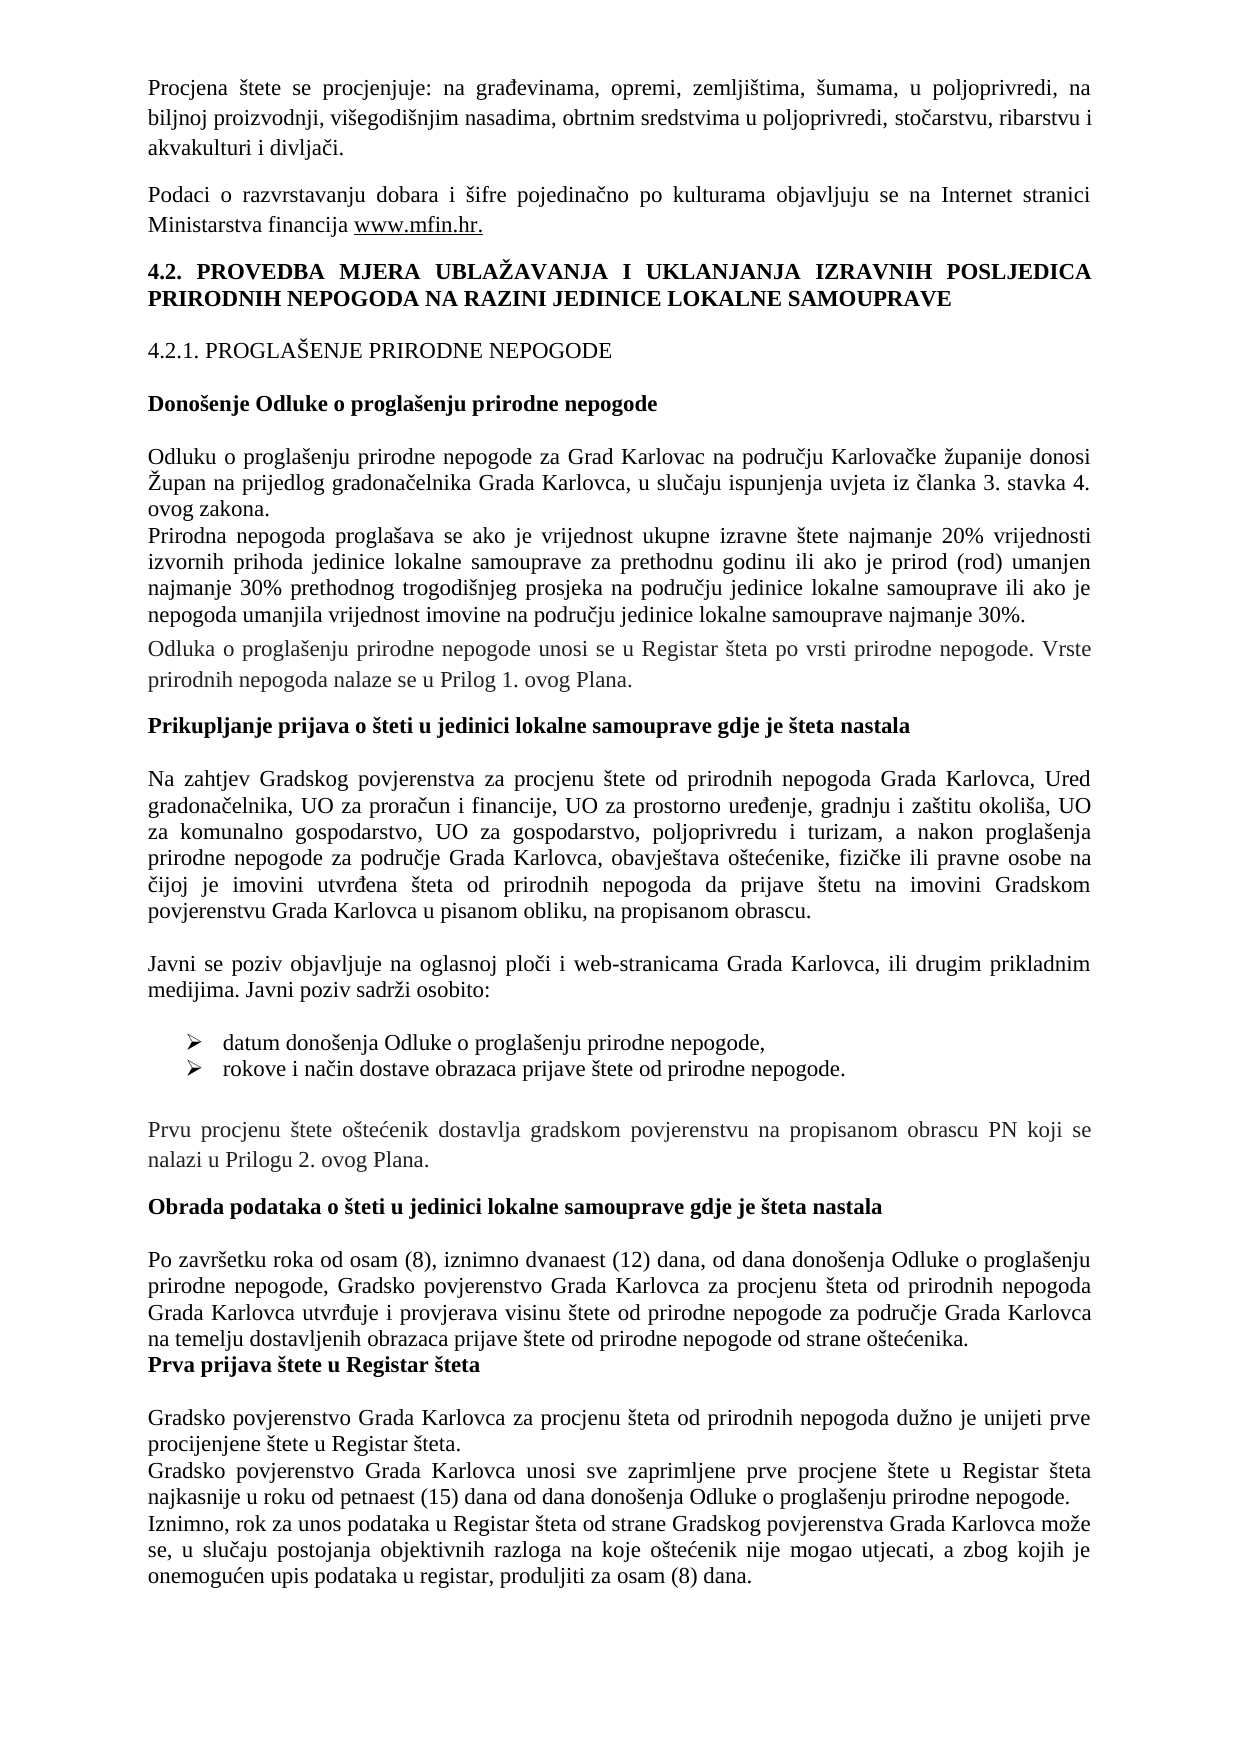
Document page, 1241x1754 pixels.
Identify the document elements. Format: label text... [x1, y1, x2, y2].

text Donošenje Odluke o proglašenju prirodne nepogode [148, 390, 1093, 416]
text Prvu procjenu štete oštećenik dostavlja gradskom povjerenstvu na propisanom obrascu PN koji se nalazi u Prilogu 2. ovog Plana. [148, 1116, 1093, 1173]
text 4.2. PROVEDBA MJERA UBLAŽAVANJA I UKLANJANJA IZRAVNIH POSLJEDICA PRIRODNIH NEPOGODA NA RAZINI JEDINICE LOKALNE SAMOUPRAVE [148, 258, 1093, 311]
text Po završetku roka od osam (8), iznimno dvanaest (12) dana, od dana donošenja Odluke o proglašenju prirodne nepogode, Gradsko povjerenstvo Grada Karlovca za procjenu šteta od prirodnih nepogoda Grada Karlovca utvrđuje i provjerava visinu štete od prirodne nepogode za područje Grada Karlovca na temelju dostavljenih obrazaca prijave štete od prirodne nepogode od strane oštećenika. [148, 1246, 1093, 1351]
list datum donošenja Odluke o proglašenju prirodne nepogode, [185, 1029, 1093, 1055]
text Na zahtjev Gradskog povjerenstva za procjenu štete od prirodnih nepogoda Grada Karlovca, Ured gradonačelnika, UO za proračun i financije, UO za prostorno uređenje, gradnju i zaštitu okoliša, UO za komunalno gospodarstvo, UO za gospodarstvo, poljoprivredu i turizam, a nakon proglašenja prirodne nepogode za područje Grada Karlovca, obavještava oštećenike, fizičke ili pravne osobe na čijoj je imovini utvrđena šteta od prirodnih nepogoda da prijave štetu na imovini Gradskom povjerenstvu Grada Karlovca u pisanom obliku, na propisanom obrascu. [148, 765, 1093, 923]
text Procjena štete se procjenjuje: na građevinama, opremi, zemljištima, šumama, u poljoprivredi, na biljnoj proizvodnji, višegodišnjim nasadima, obrtnim sredstvima u poljoprivredi, stočarstvu, ribarstvu i akvakulturi i divljači. [148, 74, 1093, 161]
text Prirodna nepogoda proglašava se ako je vrijednost ukupne izravne štete najmanje 20% vrijednosti izvornih prihoda jedinice lokalne samouprave za prethodnu godinu ili ako je prirod (rod) umanjen najmanje 30% prethodnog trogodišnjeg prosjeka na području jedinice lokalne samouprave ili ako je nepogoda umanjila vrijednost imovine na području jedinice lokalne samouprave najmanje 30%. [148, 522, 1093, 627]
text Gradsko povjerenstvo Grada Karlovca za procjenu šteta od prirodnih nepogoda dužno je unijeti prve procijenjene štete u Registar šteta. [148, 1404, 1093, 1457]
text Odluka o proglašenju prirodne nepogode unosi se u Registar šteta po vrsti prirodne nepogode. Vrste prirodnih nepogoda nalaze se u Prilog 1. ovog Plana. [148, 636, 1093, 692]
text Javni se poziv objavljuje na oglasnoj ploči i web-stranicama Grada Karlovca, ili drugim prikladnim medijima. Javni poziv sadrži osobito: [148, 950, 1093, 1002]
list rokove i način dostave obrazaca prijave štete od prirodne nepogode. [185, 1055, 1093, 1082]
text Prikupljanje prijava o šteti u jedinici lokalne samouprave gdje je šteta nastala [148, 713, 1093, 739]
text Iznimno, rok za unos podataka u Registar šteta od strane Gradskog povjerenstva Grada Karlovca može se, u slučaju postojanja objektivnih razloga na koje oštećenik nije mogao utjecati, a zbog kojih je onemogućen upis podataka u registar, produljiti za osam (8) dana. [148, 1509, 1093, 1589]
text Odluku o proglašenju prirodne nepogode za Grad Karlovac na području Karlovačke županije donosi Župan na prijedlog gradonačelnika Grada Karlovca, u slučaju ispunjenja uvjeta iz članka 3. stavka 4. ovog zakona. [148, 443, 1093, 522]
text Obrada podataka o šteti u jedinici lokalne samouprave gdje je šteta nastala [148, 1193, 1093, 1220]
text Gradsko povjerenstvo Grada Karlovca unosi sve zaprimljene prve procjene štete u Registar šteta najkasnije u roku od petnaest (15) dana od dana donošenja Odluke o proglašenju prirodne nepogode. [148, 1457, 1093, 1509]
text Podaci o razvrstavanju dobara i šifre pojedinačno po kulturama objavljuju se na Internet stranici Ministarstva financija www.mfin.hr. [148, 181, 1093, 238]
text Prva prijava štete u Registar šteta [148, 1351, 1093, 1378]
text 4.2.1. PROGLAŠENJE PRIRODNE NEPOGODE [148, 337, 1093, 364]
